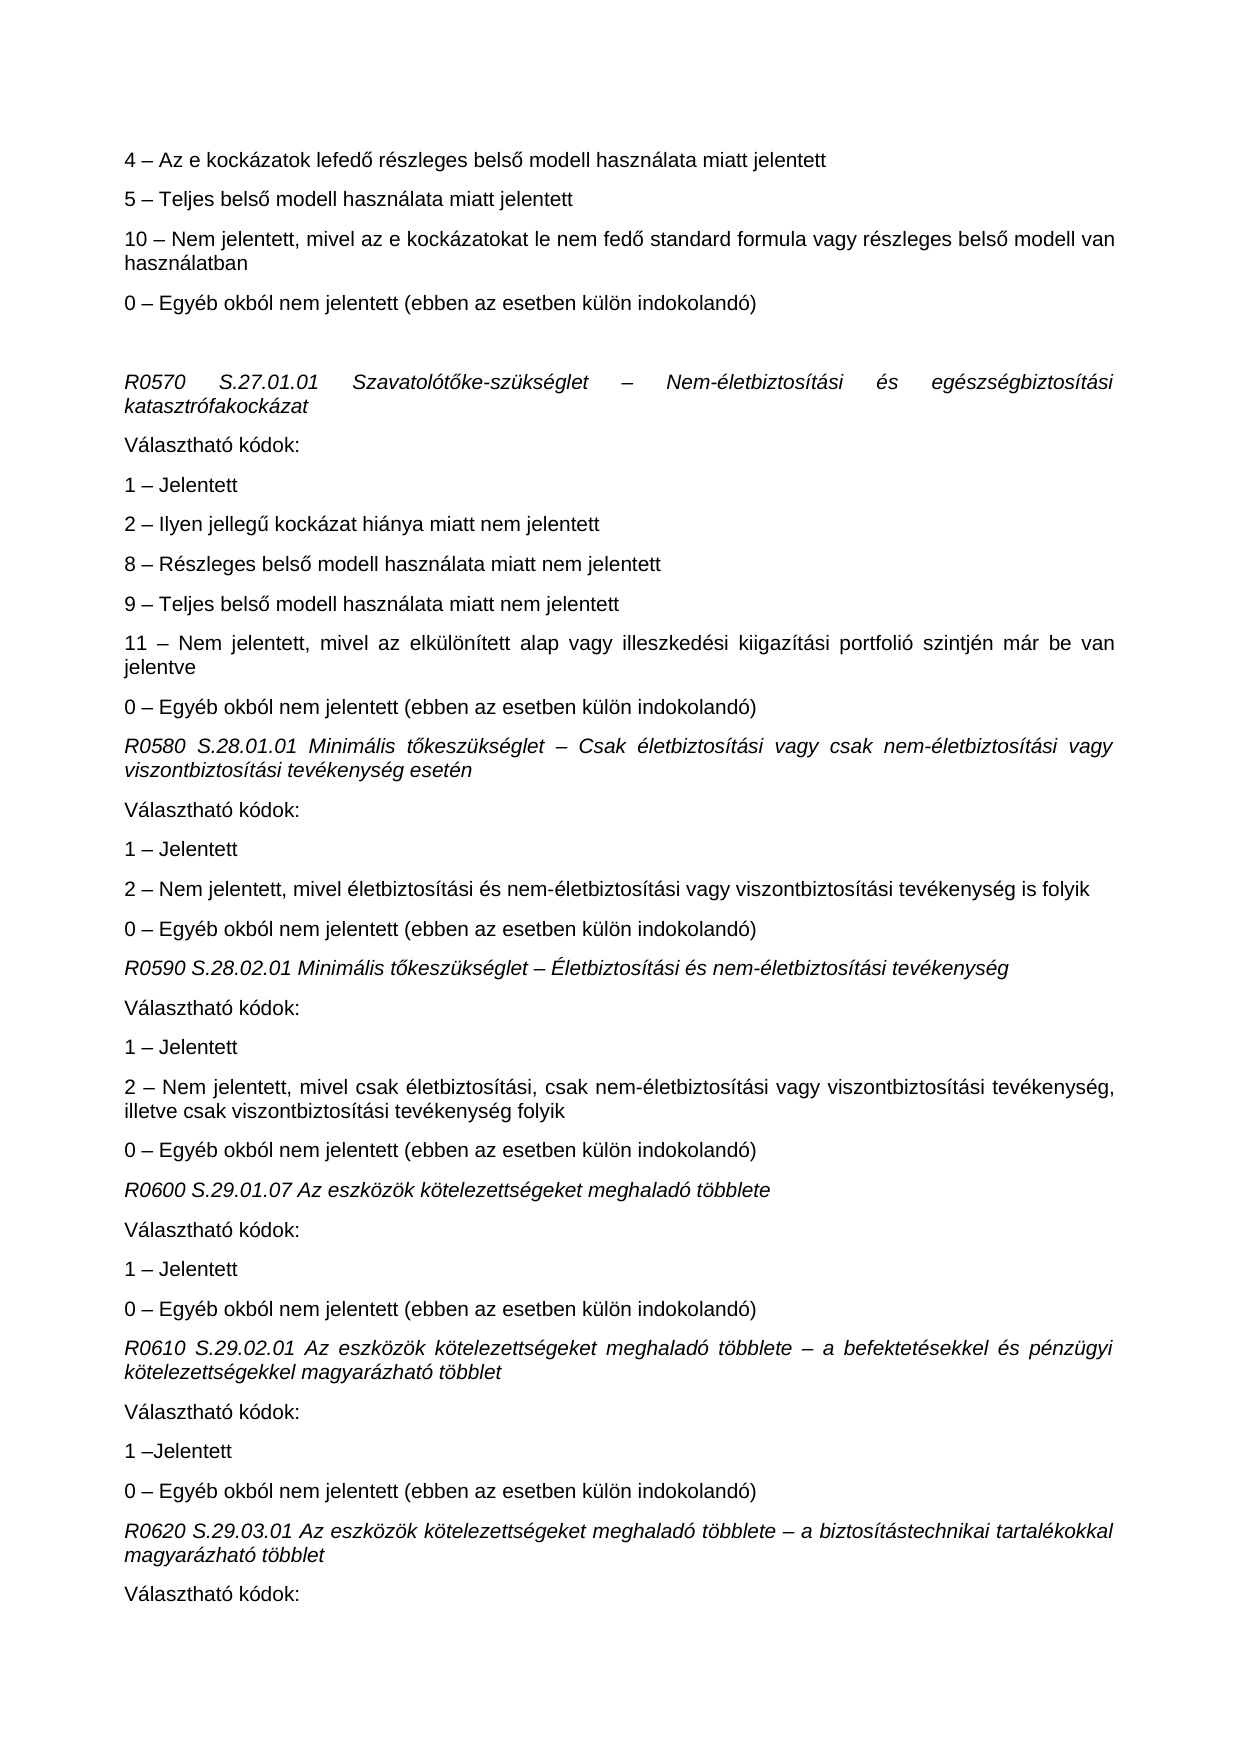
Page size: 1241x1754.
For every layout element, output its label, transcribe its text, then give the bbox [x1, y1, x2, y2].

text 9 – Teljes belső modell használata miatt nem jelentett [124, 591, 1116, 615]
text 1 – Jelentett [124, 837, 1116, 861]
text 0 – Egyéb okból nem jelentett (ebben az esetben külön indokolandó) [124, 290, 1116, 314]
text 2 – Ilyen jellegű kockázat hiánya miatt nem jelentett [124, 512, 1116, 536]
text 0 – Egyéb okból nem jelentett (ebben az esetben külön indokolandó) [124, 1138, 1116, 1162]
text R0590 S.28.02.01 Minimális tőkeszükséglet – Életbiztosítási és nem-életbiztosítási tevékenység [124, 956, 1116, 980]
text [124, 227, 1116, 275]
text Választható kódok: [124, 1400, 1116, 1424]
text 1 – Jelentett [124, 1257, 1116, 1281]
text 8 – Részleges belső modell használata miatt nem jelentett [124, 552, 1116, 576]
text Választható kódok: [124, 433, 1116, 457]
text R0580 S.28.01.01 Minimális tőkeszükséglet – Csak életbiztosítási vagy csak nem-életbiztosítási vagy viszontbiztosítási tevékenység esetén [124, 734, 1116, 782]
text R0610 S.29.02.01 Az eszközök kötelezettségeket meghaladó többlete – a befektetésekkel és pénzügyi kötelezettségekkel magyarázható többlet [124, 1336, 1116, 1384]
text Választható kódok: [124, 996, 1116, 1019]
text 0 – Egyéb okból nem jelentett (ebben az esetben külön indokolandó) [124, 916, 1116, 940]
text 2 – Nem jelentett, mivel csak életbiztosítási, csak nem-életbiztosítási vagy viszontbiztosítási tevékenység, illetve csak viszontbiztosítási tevékenység folyik [124, 1075, 1116, 1123]
text 1 – Jelentett [124, 1035, 1116, 1059]
text R0570 S.27.01.01 Szavatolótőke-szükséglet – Nem-életbiztosítási és egészségbiztosítási katasztrófakockázat [124, 369, 1116, 417]
text 2 – Nem jelentett, mivel életbiztosítási és nem-életbiztosítási vagy viszontbiztosítási tevékenység is folyik [124, 877, 1116, 901]
text 4 – Az e kockázatok lefedő részleges belső modell használata miatt jelentett [124, 148, 1116, 172]
text 5 – Teljes belső modell használata miatt jelentett [124, 187, 1116, 211]
text 1 – Jelentett [124, 473, 1116, 497]
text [124, 1479, 1116, 1503]
text 0 – Egyéb okból nem jelentett (ebben az esetben külön indokolandó) [124, 694, 1116, 718]
text Választható kódok: [124, 1217, 1116, 1241]
text Választható kódok: [124, 798, 1116, 822]
text Választható kódok: [124, 1582, 1116, 1606]
text 11 – Nem jelentett, mivel az elkülönített alap vagy illeszkedési kiigazítási portfolió szintjén már be van jelentve [124, 631, 1116, 679]
text R0600 S.29.01.07 Az eszközök kötelezettségeket meghaladó többlete [124, 1178, 1116, 1202]
text 1 –Jelentett [124, 1439, 1116, 1463]
text R0620 S.29.03.01 Az eszközök kötelezettségeket meghaladó többlete – a biztosítástechnikai tartalékokkal magyarázható többlet [124, 1518, 1116, 1566]
text 0 – Egyéb okból nem jelentett (ebben az esetben külön indokolandó) [124, 1297, 1116, 1321]
